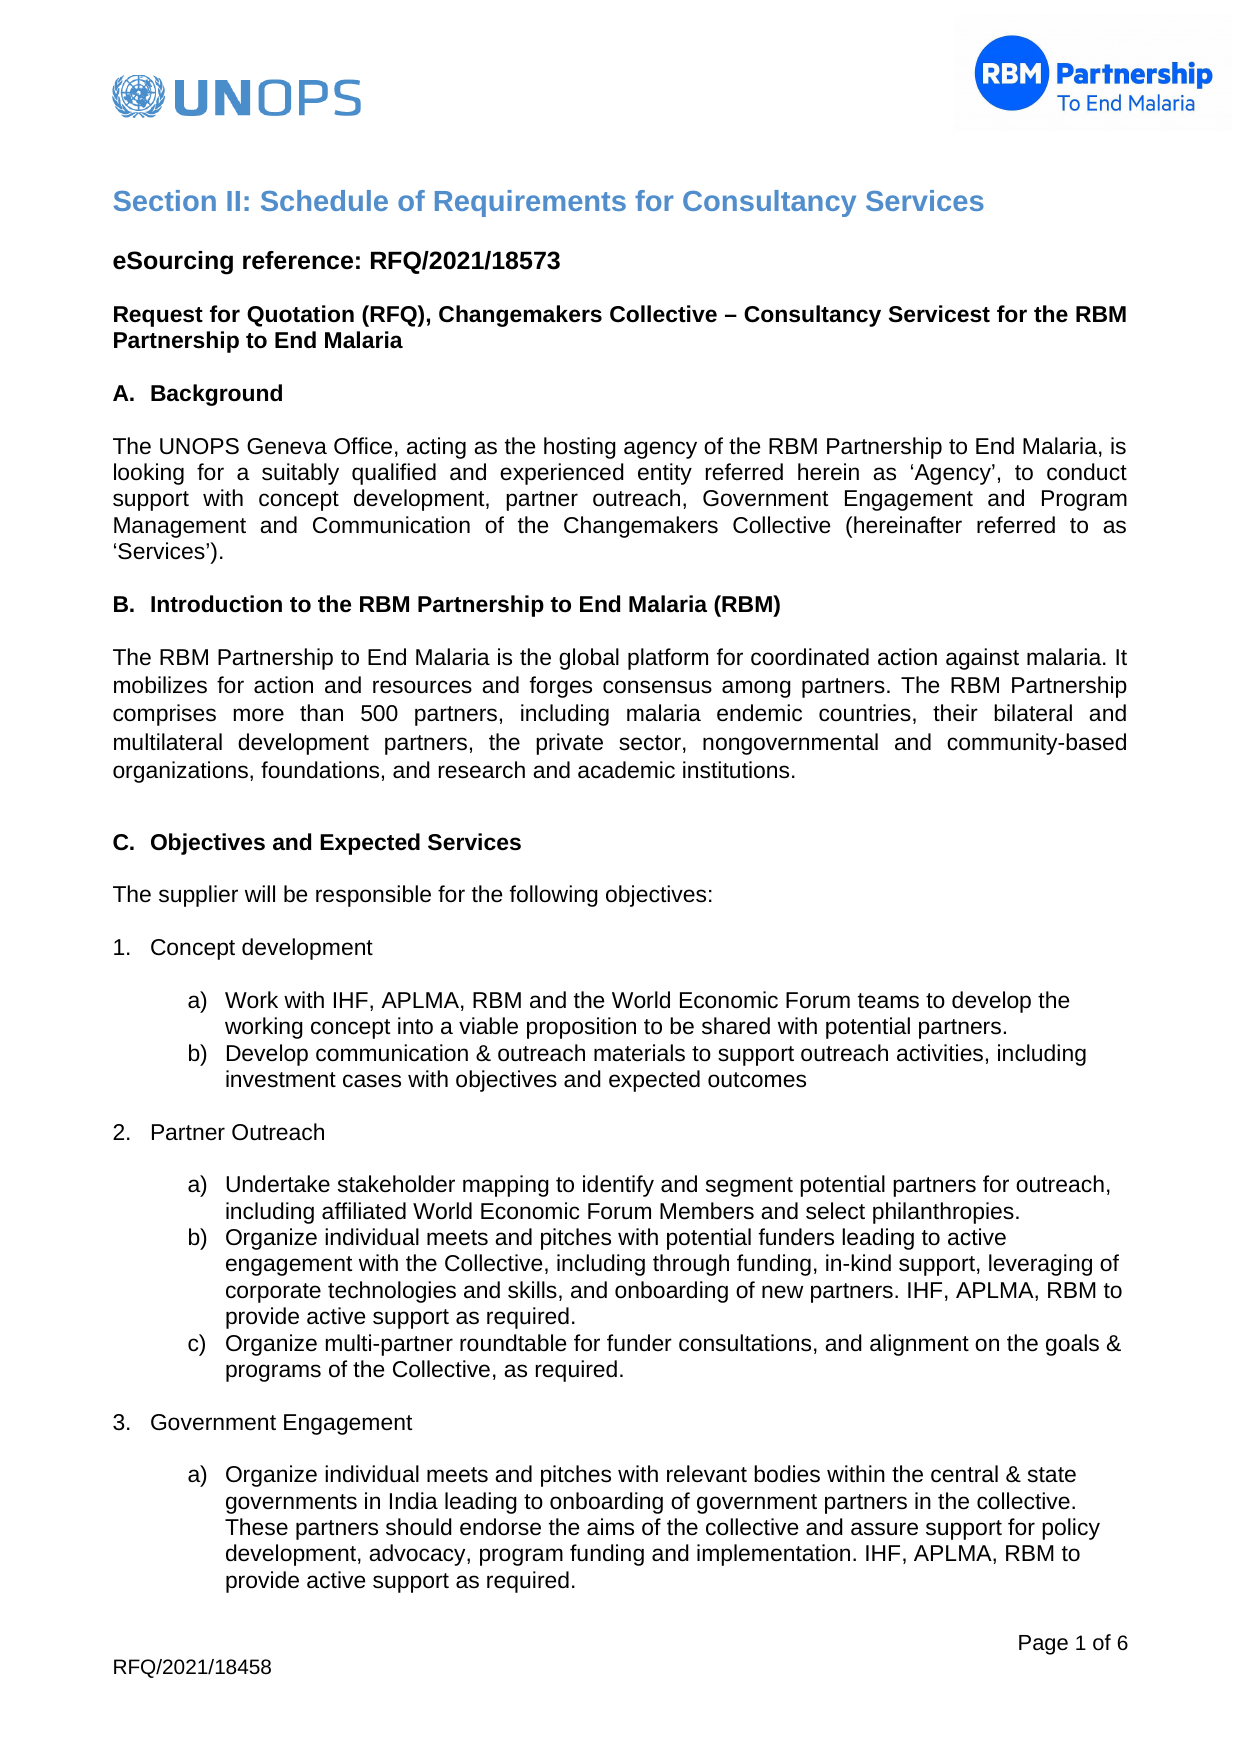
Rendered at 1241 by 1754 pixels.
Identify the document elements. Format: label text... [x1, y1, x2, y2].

text eSourcing reference: RFQ/2021/18573 [112, 246, 1128, 274]
list Background [112, 380, 1128, 406]
text The UNOPS Geneva Office, acting as the hosting agency of the RBM Partnership to End Malaria, is looking for a suitably qualified and experienced entity referred herein as ‘Agency’, to conduct support with concept development, partner outreach, Government Engagement and Program Management and Communication of the Changemakers Collective (hereinafter referred to as ‘Services’). [112, 433, 1128, 564]
picture [112, 75, 361, 118]
text The supplier will be responsible for the following objectives: [112, 881, 1128, 908]
list Partner Outreach [112, 1119, 1128, 1145]
list Work with IHF, APLMA, RBM and the World Economic Forum teams to develop the working concept into a viable proposition to be shared with potential partners. [187, 987, 1128, 1039]
list Concept development [112, 934, 1128, 961]
list Objectives and Expected Services [112, 829, 1128, 855]
list Develop communication & outreach materials to support outreach activities, including investment cases with objectives and expected outcomes [187, 1039, 1128, 1092]
text The RBM Partnership to End Malaria is the global platform for coordinated action against malaria. It mobilizes for action and resources and forges consensus among partners. The RBM Partnership comprises more than 500 partners, including malaria endemic countries, their bilateral and multilateral development partners, the private sector, nongovernmental and community-based organizations, foundations, and research and academic institutions. [112, 643, 1128, 784]
text Section II: Schedule of Requirements for Consultancy Services [112, 183, 1128, 217]
list Organize individual meets and pitches with potential funders leading to active engagement with the Collective, including through funding, in-kind support, leveraging of corporate technologies and skills, and onboarding of new partners. IHF, APLMA, RBM to provide active support as required. [187, 1224, 1128, 1329]
list Undertake stakeholder mapping to identify and segment potential partners for outreach, including affiliated World Economic Forum Members and select philanthropies. [187, 1171, 1128, 1224]
text Request for Quotation (RFQ), Changemakers Collective – Consultancy Servicest for the RBM Partnership to End Malaria [112, 301, 1128, 354]
list Organize individual meets and pitches with relevant bodies within the central & state governments in India leading to onboarding of government partners in the collective. These partners should endorse the aims of the collective and assure support for policy development, advocacy, program funding and implementation. IHF, APLMA, RBM to provide active support as required. [187, 1461, 1128, 1593]
list Government Engagement [112, 1408, 1128, 1435]
list Introduction to the RBM Partnership to End Malaria (RBM) [112, 591, 1128, 617]
list Organize multi-partner roundtable for funder consultations, and alignment on the goals & programs of the Collective, as required. [187, 1329, 1128, 1382]
picture [954, 15, 1233, 131]
